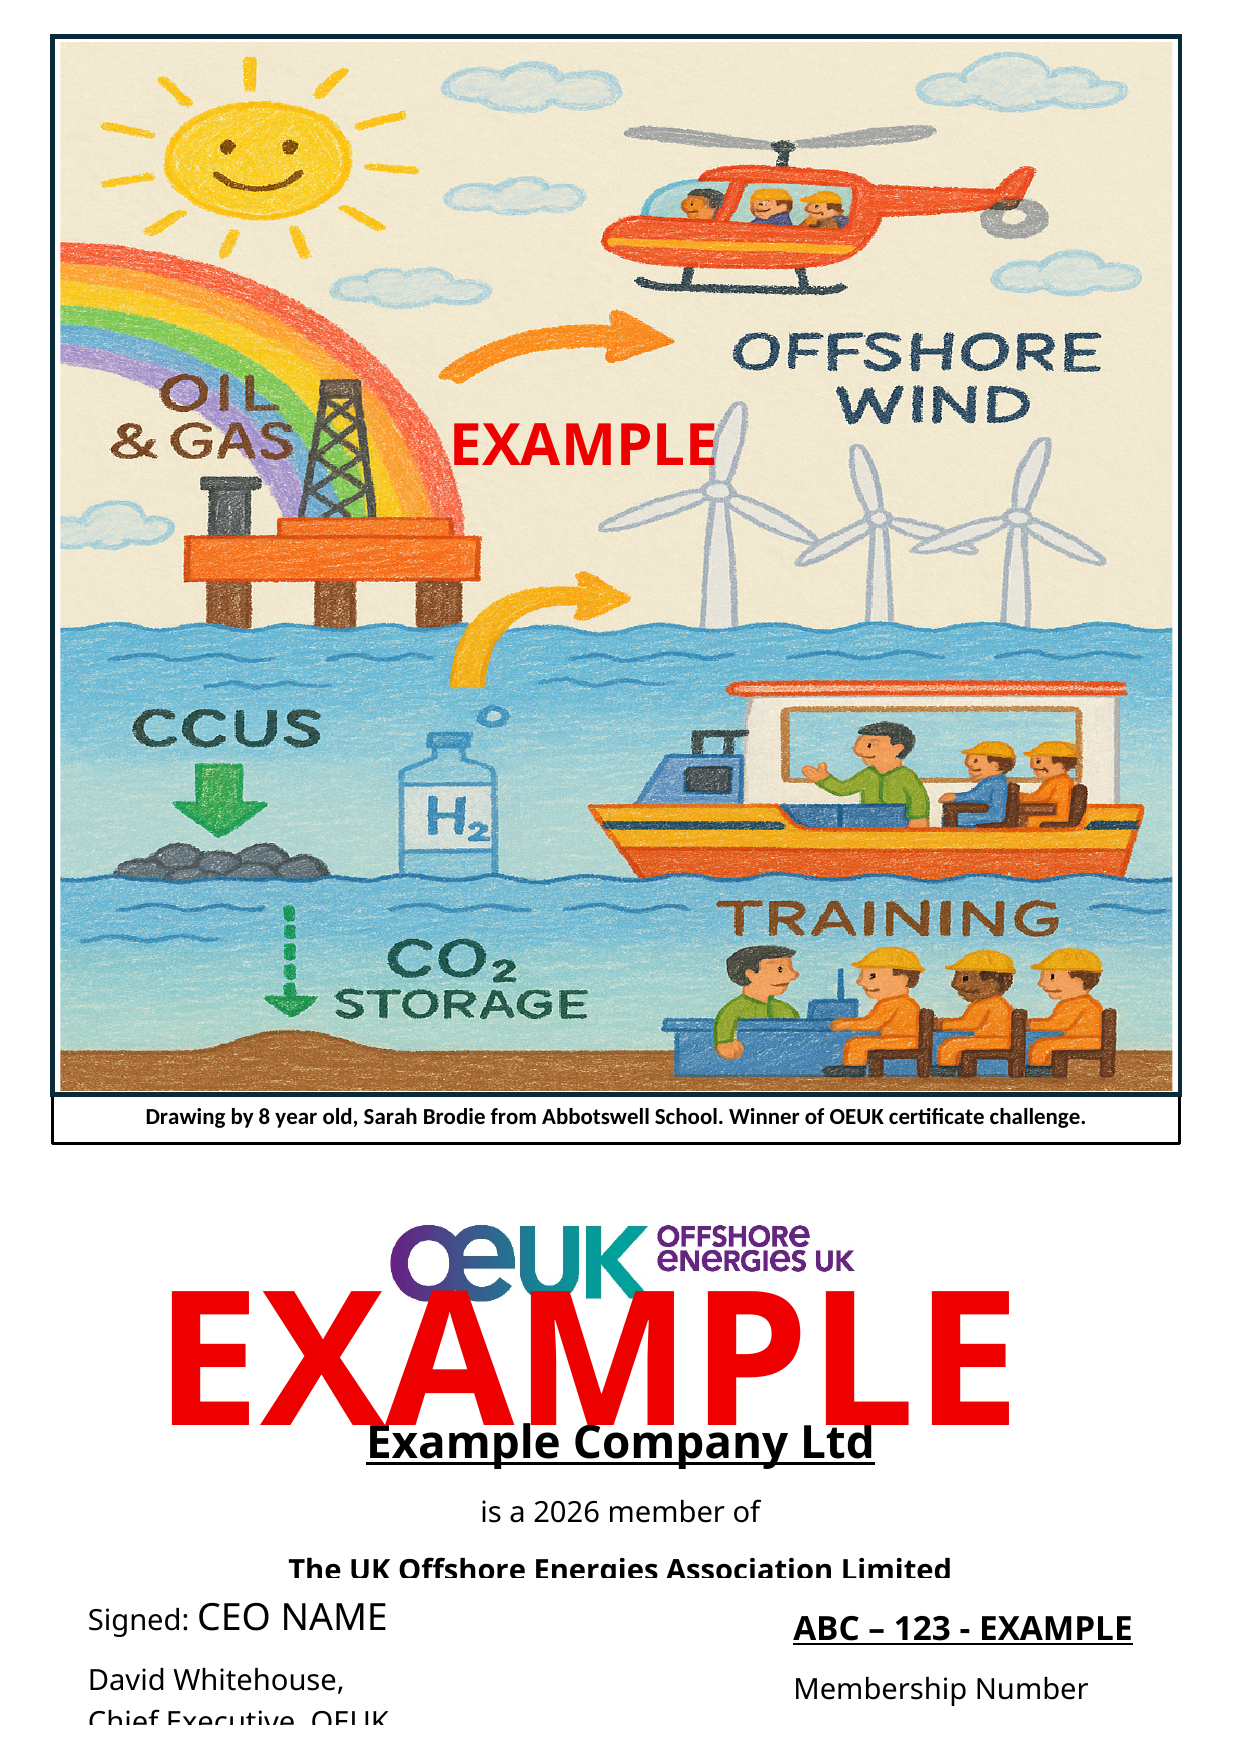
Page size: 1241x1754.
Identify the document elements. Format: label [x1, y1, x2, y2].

picture [644, 1320, 649, 1334]
picture [352, 1196, 888, 1334]
picture [736, 1314, 772, 1334]
picture [555, 1321, 559, 1334]
picture [443, 1312, 456, 1334]
picture [60, 42, 1173, 1091]
